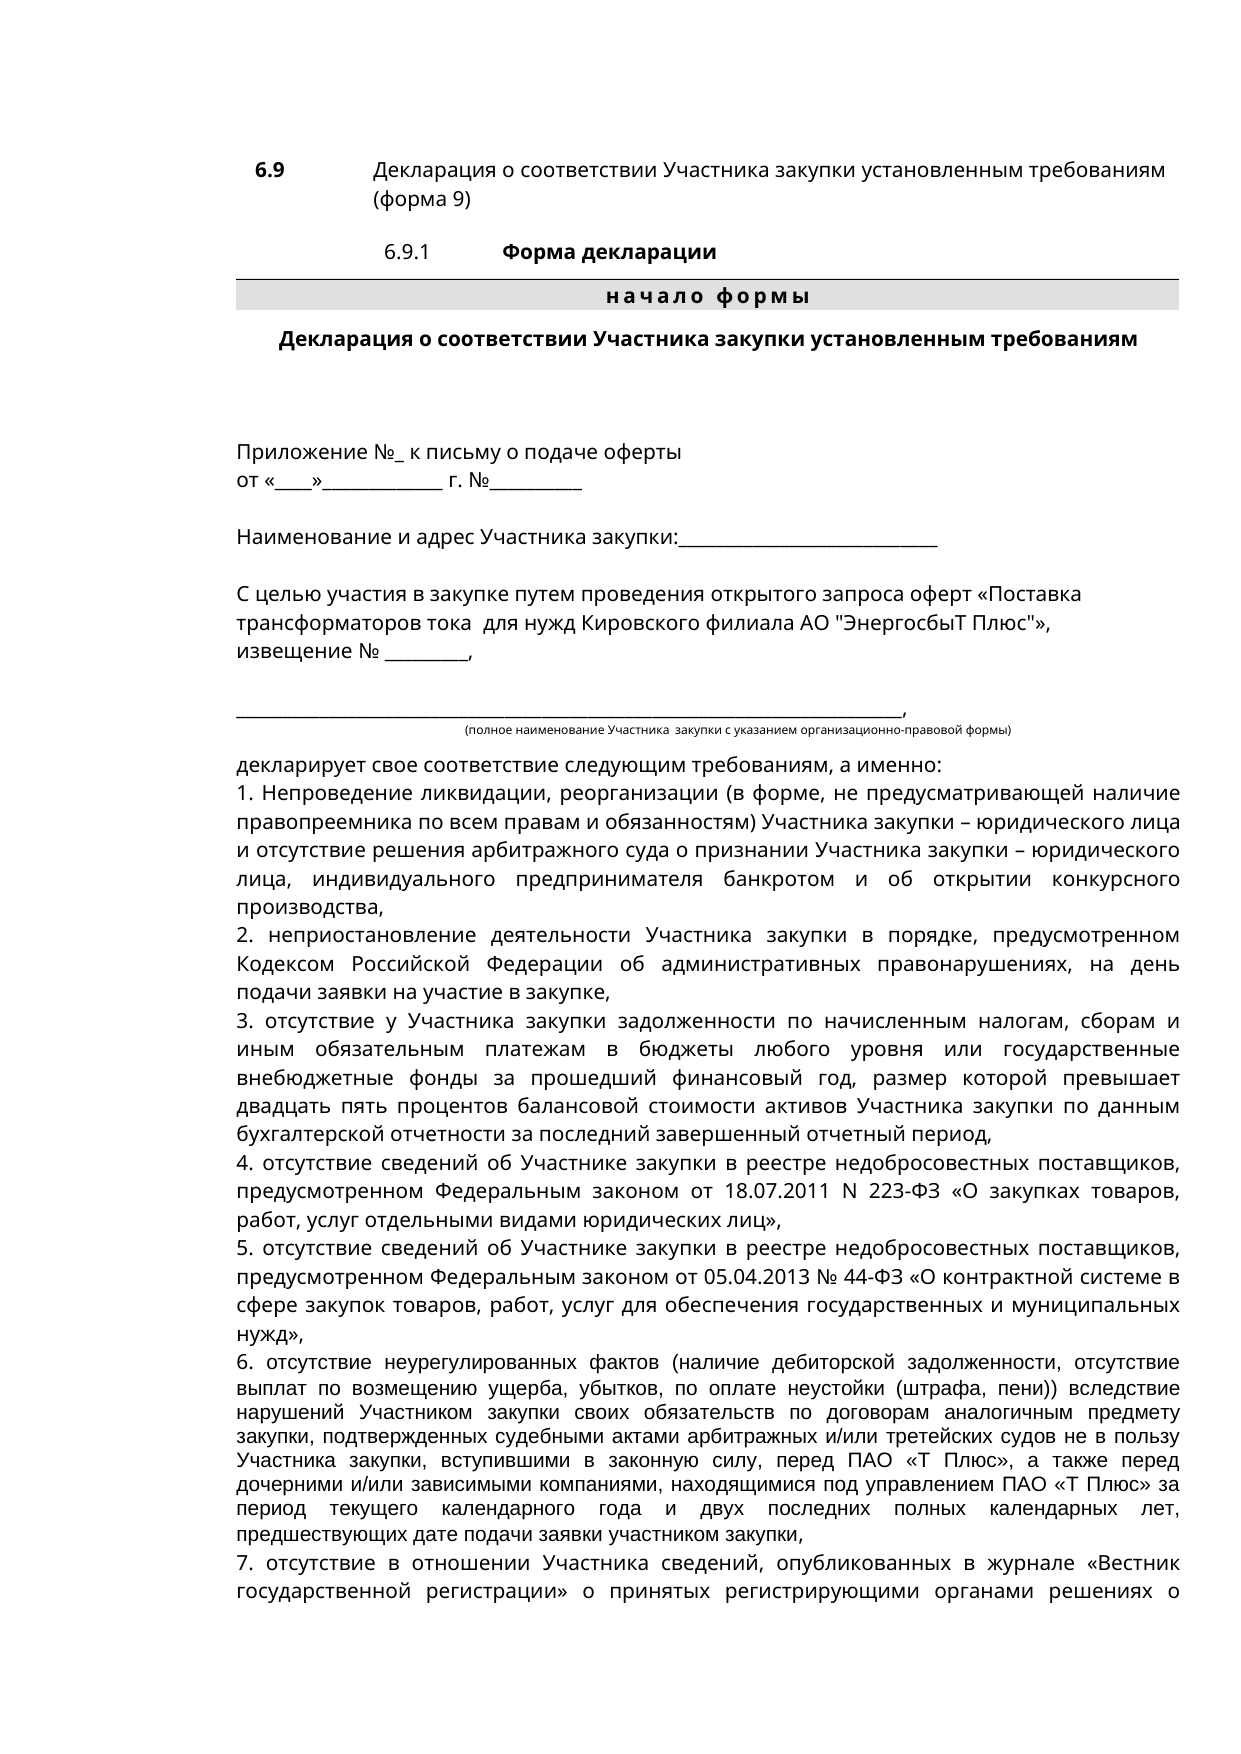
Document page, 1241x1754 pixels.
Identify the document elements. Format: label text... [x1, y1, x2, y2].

text 1. Непроведение ликвидации, реорганизации (в форме, не предусматривающей наличие правопреемника по всем правам и обязанностям) Участника закупки – юридического лица и отсутствие решения арбитражного суда о признании Участника закупки – юридического лица, индивидуального предпринимателя банкротом и об открытии конкурсного производства, [236, 778, 1181, 921]
text 3. отсутствие у Участника закупки задолженности по начисленным налогам, сборам и иным обязательным платежам в бюджеты любого уровня или государственные внебюджетные фонды за прошедший финансовый год, размер которой превышает двадцать пять процентов балансовой стоимости активов Участника закупки по данным бухгалтерской отчетности за последний завершенный отчетный период, [236, 1006, 1181, 1148]
text 5. отсутствие сведений об Участнике закупки в реестре недобросовестных поставщиков, предусмотренном Федеральным законом от 05.04.2013 № 44-ФЗ «О контрактной системе в сфере закупок товаров, работ, услуг для обеспечения государственных и муниципальных нужд», [236, 1233, 1181, 1347]
text Декларация о соответствии Участника закупки установленным требованиям [236, 324, 1181, 353]
text 2. неприостановление деятельности Участника закупки в порядке, предусмотренном Кодексом Российской Федерации об административных правонарушениях, на день подачи заявки на участие в закупке, [236, 921, 1181, 1006]
text декларирует свое соответствие следующим требованиям, а именно: [236, 750, 1181, 778]
list Форма декларации [384, 237, 1181, 266]
text С целью участия в закупке путем проведения открытого запроса оферт «Поставка трансформаторов тока для нужд Кировского филиала АО "ЭнергосбыТ Плюс"», [236, 579, 1181, 636]
text Приложение №_ к письму о подаче оферты от «____»_____________ г. №__________ [236, 437, 1181, 494]
text 4. отсутствие сведений об Участнике закупки в реестре недобросовестных поставщиков, предусмотренном Федеральным законом от 18.07.2011 N 223-ФЗ «О закупках товаров, работ, услуг отдельными видами юридических лиц», [236, 1148, 1181, 1233]
text начало формы [236, 280, 1179, 310]
text (полное наименование Участника закупки с указанием организационно-правовой формы) [236, 721, 1181, 750]
text Наименование и адрес Участника закупки:____________________________ [236, 522, 1181, 551]
subtitle Декларация о соответствии Участника закупки установленным требованиям (форма 9) [255, 156, 1181, 212]
text ________________________________________________________________________, [236, 693, 1181, 721]
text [236, 1548, 1181, 1604]
text извещение № _________, [236, 636, 1181, 664]
text 6. отсутствие неурегулированных фактов (наличие дебиторской задолженности, отсутствие выплат по возмещению ущерба, убытков, по оплате неустойки (штрафа, пени)) вследствие нарушений Участником закупки своих обязательств по договорам аналогичным предмету закупки, подтвержденных судебными актами арбитражных и/или третейских судов не в пользу Участника закупки, вступившими в законную силу, перед ПАО «Т Плюс», а также перед дочерними и/или зависимыми компаниями, находящимися под управлением ПАО «Т Плюс» за период текущего календарного года и двух последних полных календарных лет, предшествующих дате подачи заявки участником закупки, [236, 1347, 1181, 1548]
